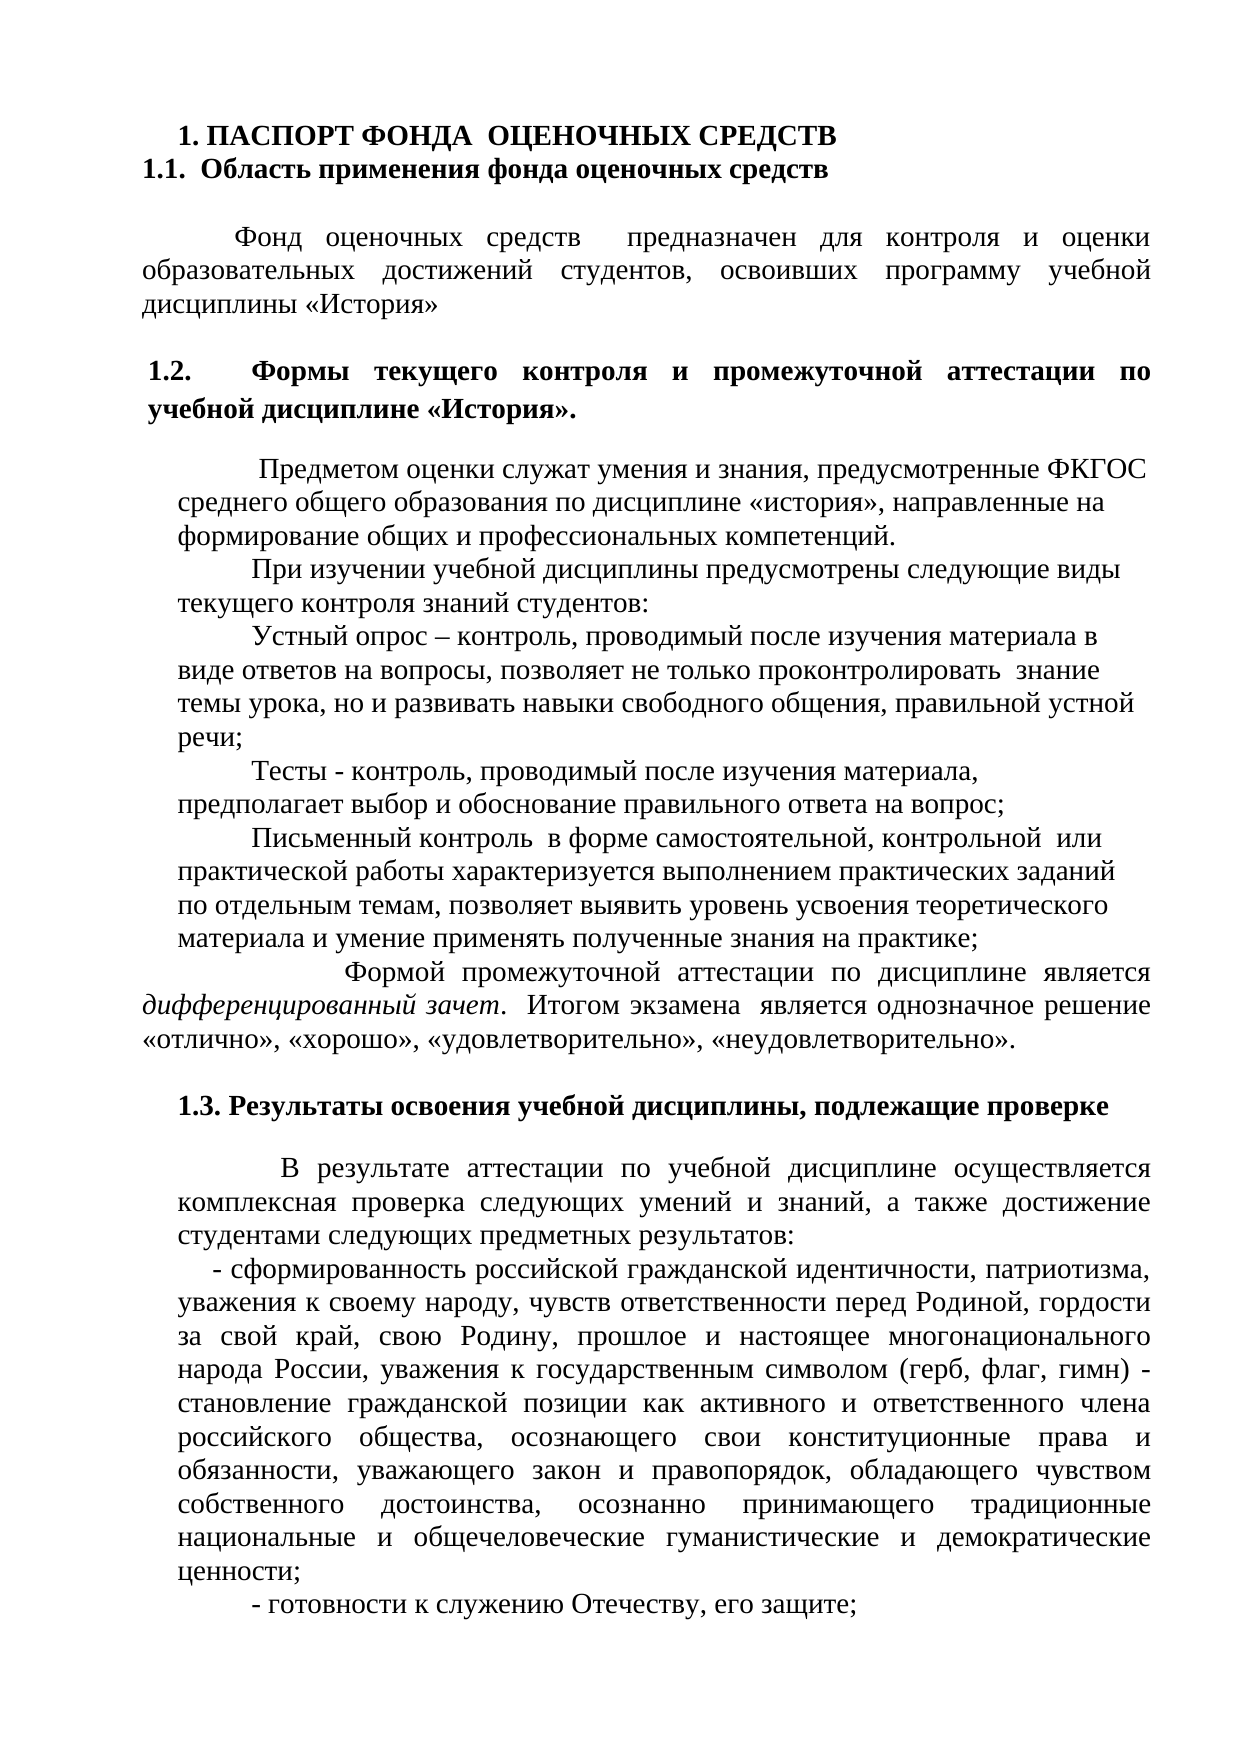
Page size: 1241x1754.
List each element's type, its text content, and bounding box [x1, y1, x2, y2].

text Письменный контроль в форме самостоятельной, контрольной или практической работы характеризуется выполнением практических заданий по отдельным темам, позволяет выявить уровень усвоения теоретического материала и умение применять полученные знания на практике; [177, 820, 1152, 954]
text Фонд оценочных средств предназначен для контроля и оценки образовательных достижений студентов, освоивших программу учебной дисциплины «История» [142, 219, 1152, 319]
text Предметом оценки служат умения и знания, предусмотренные ФКГОС среднего общего образования по дисциплине «история», направленные на формирование общих и профессиональных компетенций. [177, 451, 1152, 551]
text При изучении учебной дисциплины предусмотрены следующие виды текущего контроля знаний студентов: [177, 551, 1152, 618]
text Устный опрос – контроль, проводимый после изучения материала в виде ответов на вопросы, позволяет не только проконтролировать знание темы урока, но и развивать навыки свободного общения, правильной устной речи; [177, 618, 1152, 753]
text 1.3. Результаты освоения учебной дисциплины, подлежащие проверке [177, 1088, 1152, 1122]
text 1.1. Область применения фонда оценочных средств [142, 152, 1152, 185]
text 1. ПАСПОРТ ФОНДА ОЦЕНОЧНЫХ СРЕДСТВ [177, 118, 1152, 152]
text Формой промежуточной аттестации по дисциплине является дифференцированный зачет. Итогом экзамена является однозначное решение «отлично», «хорошо», «удовлетворительно», «неудовлетворительно». [142, 954, 1152, 1054]
text Тесты - контроль, проводимый после изучения материала, предполагает выбор и обоснование правильного ответа на вопрос; [177, 753, 1152, 820]
list Формы текущего контроля и промежуточной аттестации по учебной дисциплине «История». [148, 353, 1152, 425]
text В результате аттестации по учебной дисциплине осуществляется комплексная проверка следующих умений и знаний, а также достижение студентами следующих предметных результатов: [177, 1150, 1152, 1251]
text - сформированность российской гражданской идентичности, патриотизма, уважения к своему народу, чувств ответственности перед Родиной, гордости за свой край, свою Родину, прошлое и настоящее многонационального народа России, уважения к государственным символом (герб, флаг, гимн) - становление гражданской позиции как активного и ответственного члена российского общества, осознающего свои конституционные права и обязанности, уважающего закон и правопорядок, обладающего чувством собственного достоинства, осознанно принимающего традиционные национальные и общечеловеческие гуманистические и демократические ценности; [177, 1251, 1152, 1586]
text - готовности к служению Отечеству, его защите; [177, 1586, 1152, 1620]
